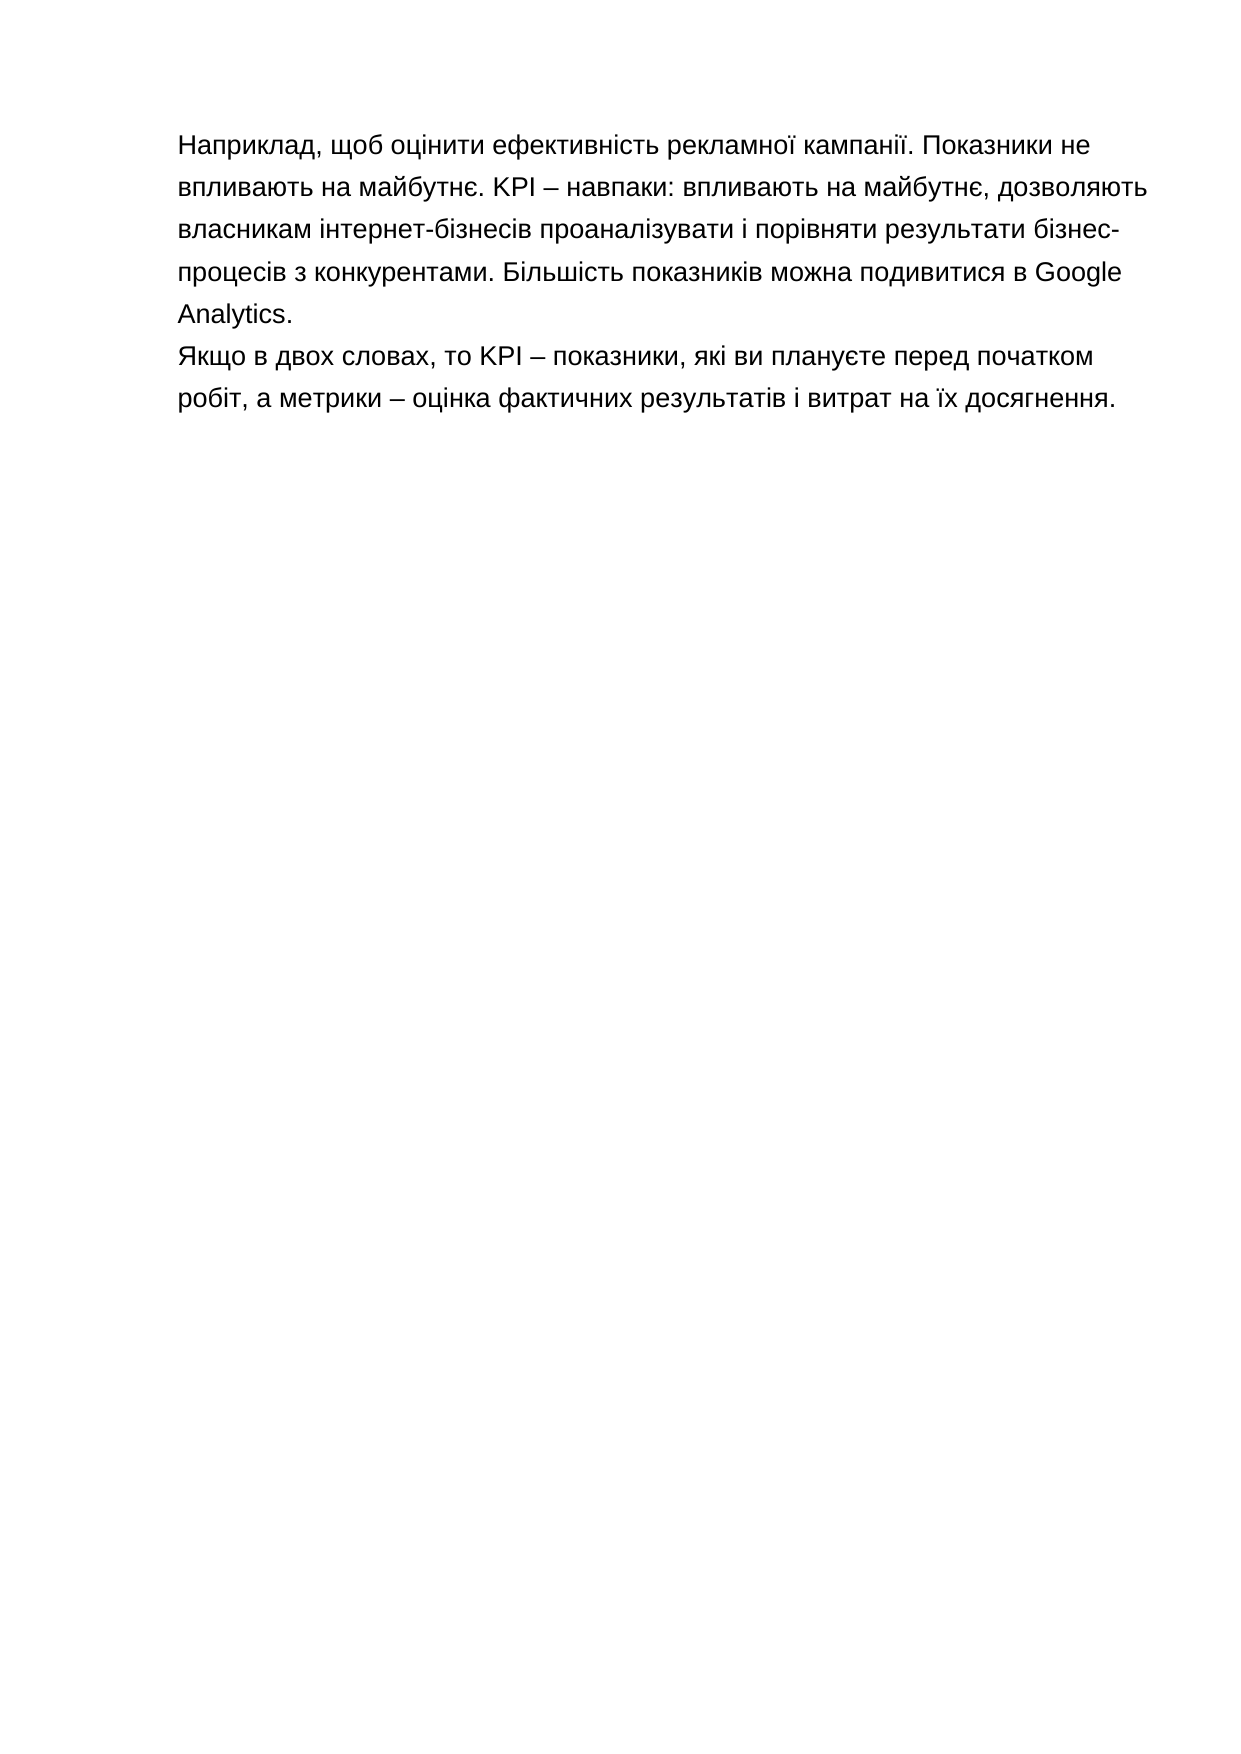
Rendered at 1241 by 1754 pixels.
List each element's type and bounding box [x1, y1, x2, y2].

text [177, 118, 1152, 413]
